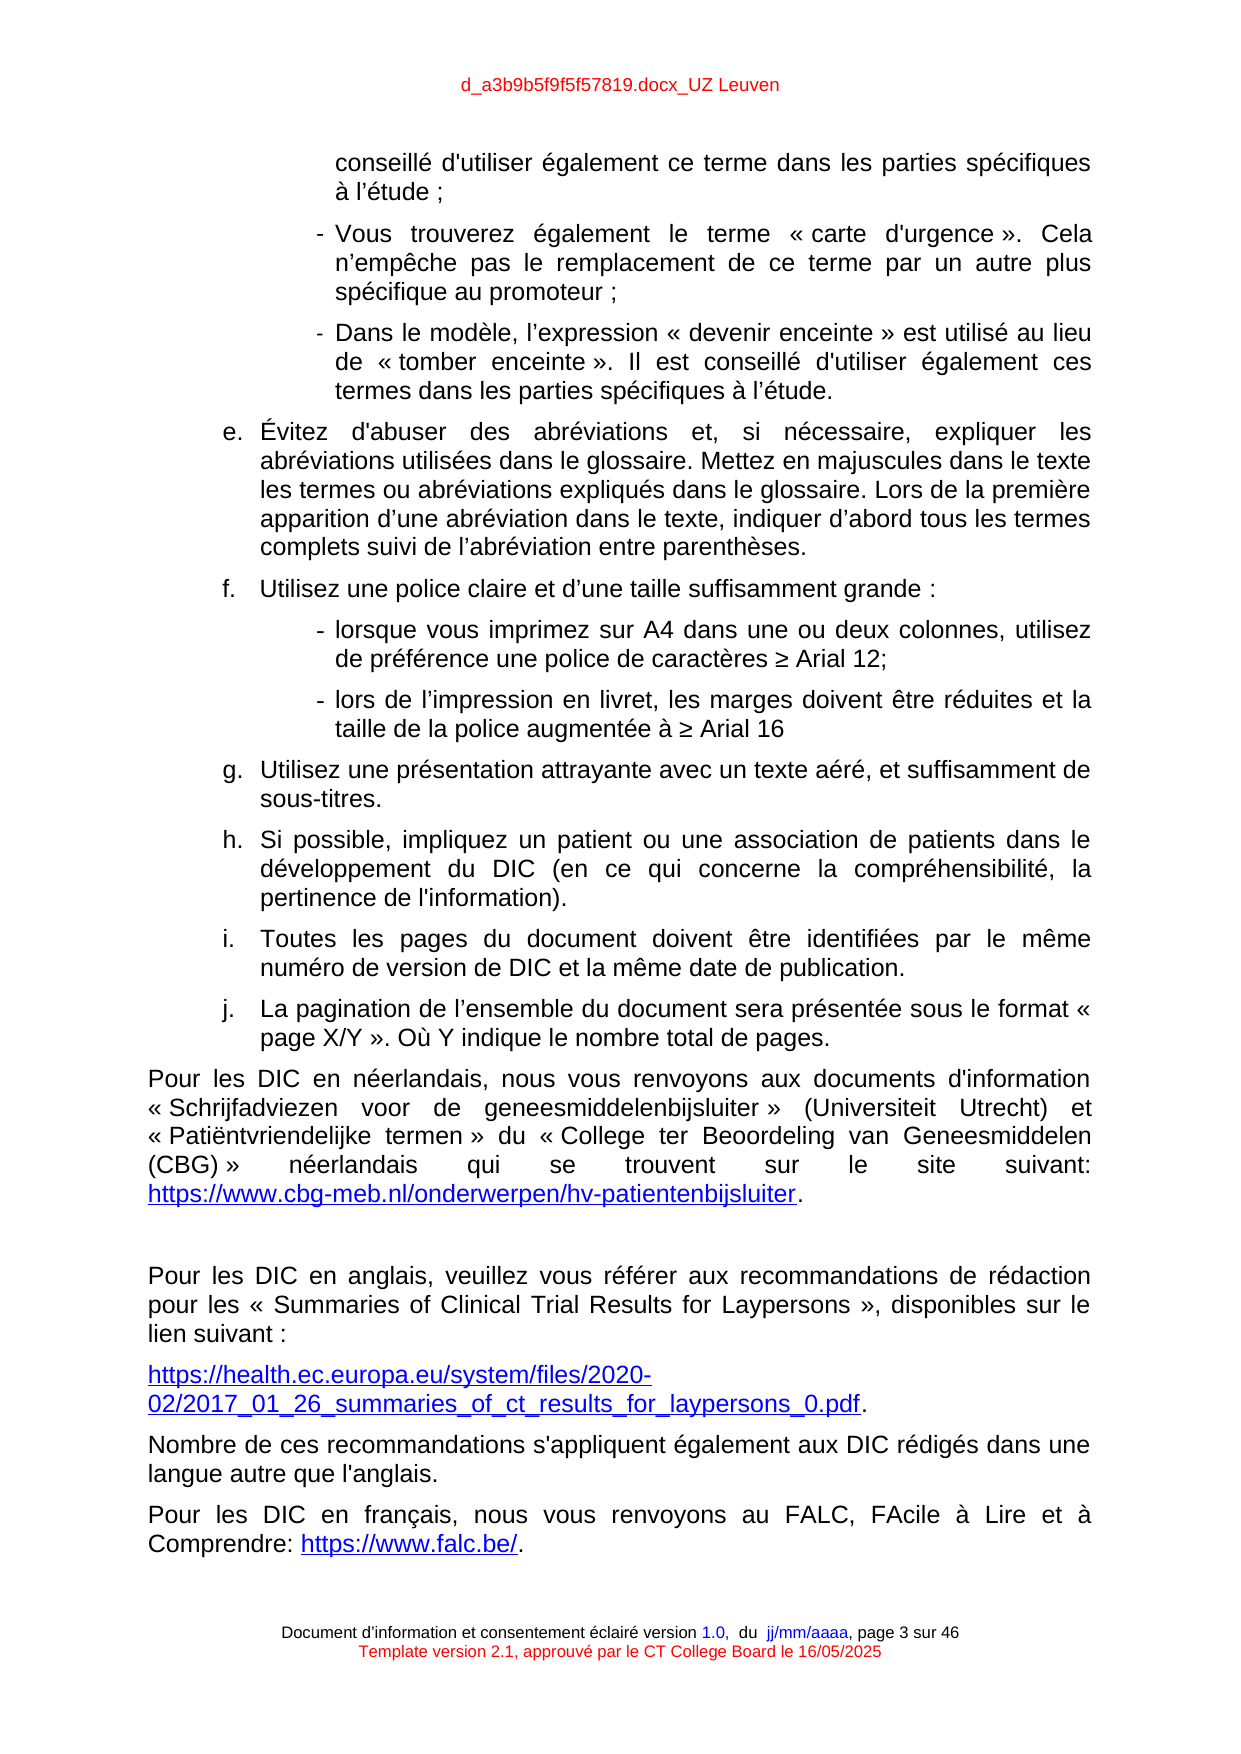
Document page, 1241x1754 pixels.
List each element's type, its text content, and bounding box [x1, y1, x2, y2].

list La pagination de l’ensemble du document sera présentée sous le format « page X/Y ». Où Y indique le nombre total de pages. [222, 994, 1092, 1051]
list lors de l’impression en livret, les marges doivent être réduites et la taille de la police augmentée à ≥ Arial 16 [316, 685, 1092, 743]
list Utilisez une présentation attrayante avec un texte aéré, et suffisamment de sous-titres. [222, 755, 1092, 813]
list Utilisez une police claire et d’une taille suffisamment grande : [222, 574, 1092, 602]
list Dans le modèle, l’expression « devenir enceinte » est utilisé au lieu de « tomber enceinte ». Il est conseillé d'utiliser également ces termes dans les parties spécifiques à l’étude. [316, 318, 1092, 405]
list Toutes les pages du document doivent être identifiées par le même numéro de version de DIC et la même date de publication. [222, 924, 1092, 981]
text Nombre de ces recommandations s'appliquent également aux DIC rédigés dans une langue autre que l'anglais. [148, 1430, 1092, 1488]
text Pour les DIC en français, nous vous renvoyons au FALC, FAcile à Lire et à Comprendre: https://www.falc.be/. [148, 1500, 1092, 1558]
text Pour les DIC en néerlandais, nous vous renvoyons aux documents d'information « Schrijfadviezen voor de geneesmiddelenbijsluiter » (Universiteit Utrecht) et « Patiëntvriendelijke termen » du « College ter Beoordeling van Geneesmiddelen (CBG) » néerlandais qui se trouvent sur le site suivant: https://www.cbg-meb.nl/onderwerpen/hv-patientenbijsluiter. [148, 1064, 1092, 1208]
list Évitez d'abuser des abréviations et, si nécessaire, expliquer les abréviations utilisées dans le glossaire. Mettez en majuscules dans le texte les termes ou abréviations expliqués dans le glossaire. Lors de la première apparition d’une abréviation dans le texte, indiquer d’abord tous les termes complets suivi de l’abréviation entre parenthèses. [222, 417, 1092, 561]
list lorsque vous imprimez sur A4 dans une ou deux colonnes, utilisez de préférence une police de caractères ≥ Arial 12; [316, 615, 1092, 672]
text https://health.ec.europa.eu/system/files/2020-02/2017_01_26_summaries_of_ct_results_for_laypersons_0.pdf. [148, 1360, 1092, 1418]
list Si possible, impliquez un patient ou une association de patients dans le développement du DIC (en ce qui concerne la compréhensibilité, la pertinence de l'information). [222, 825, 1092, 911]
text Pour les DIC en anglais, veuillez vous référer aux recommandations de rédaction pour les « Summaries of Clinical Trial Results for Laypersons », disponibles sur le lien suivant : [148, 1261, 1092, 1348]
list Vous trouverez également le terme « carte d'urgence ». Cela n’empêche pas le remplacement de ce terme par un autre plus spécifique au promoteur ; [316, 218, 1092, 306]
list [316, 148, 1092, 205]
